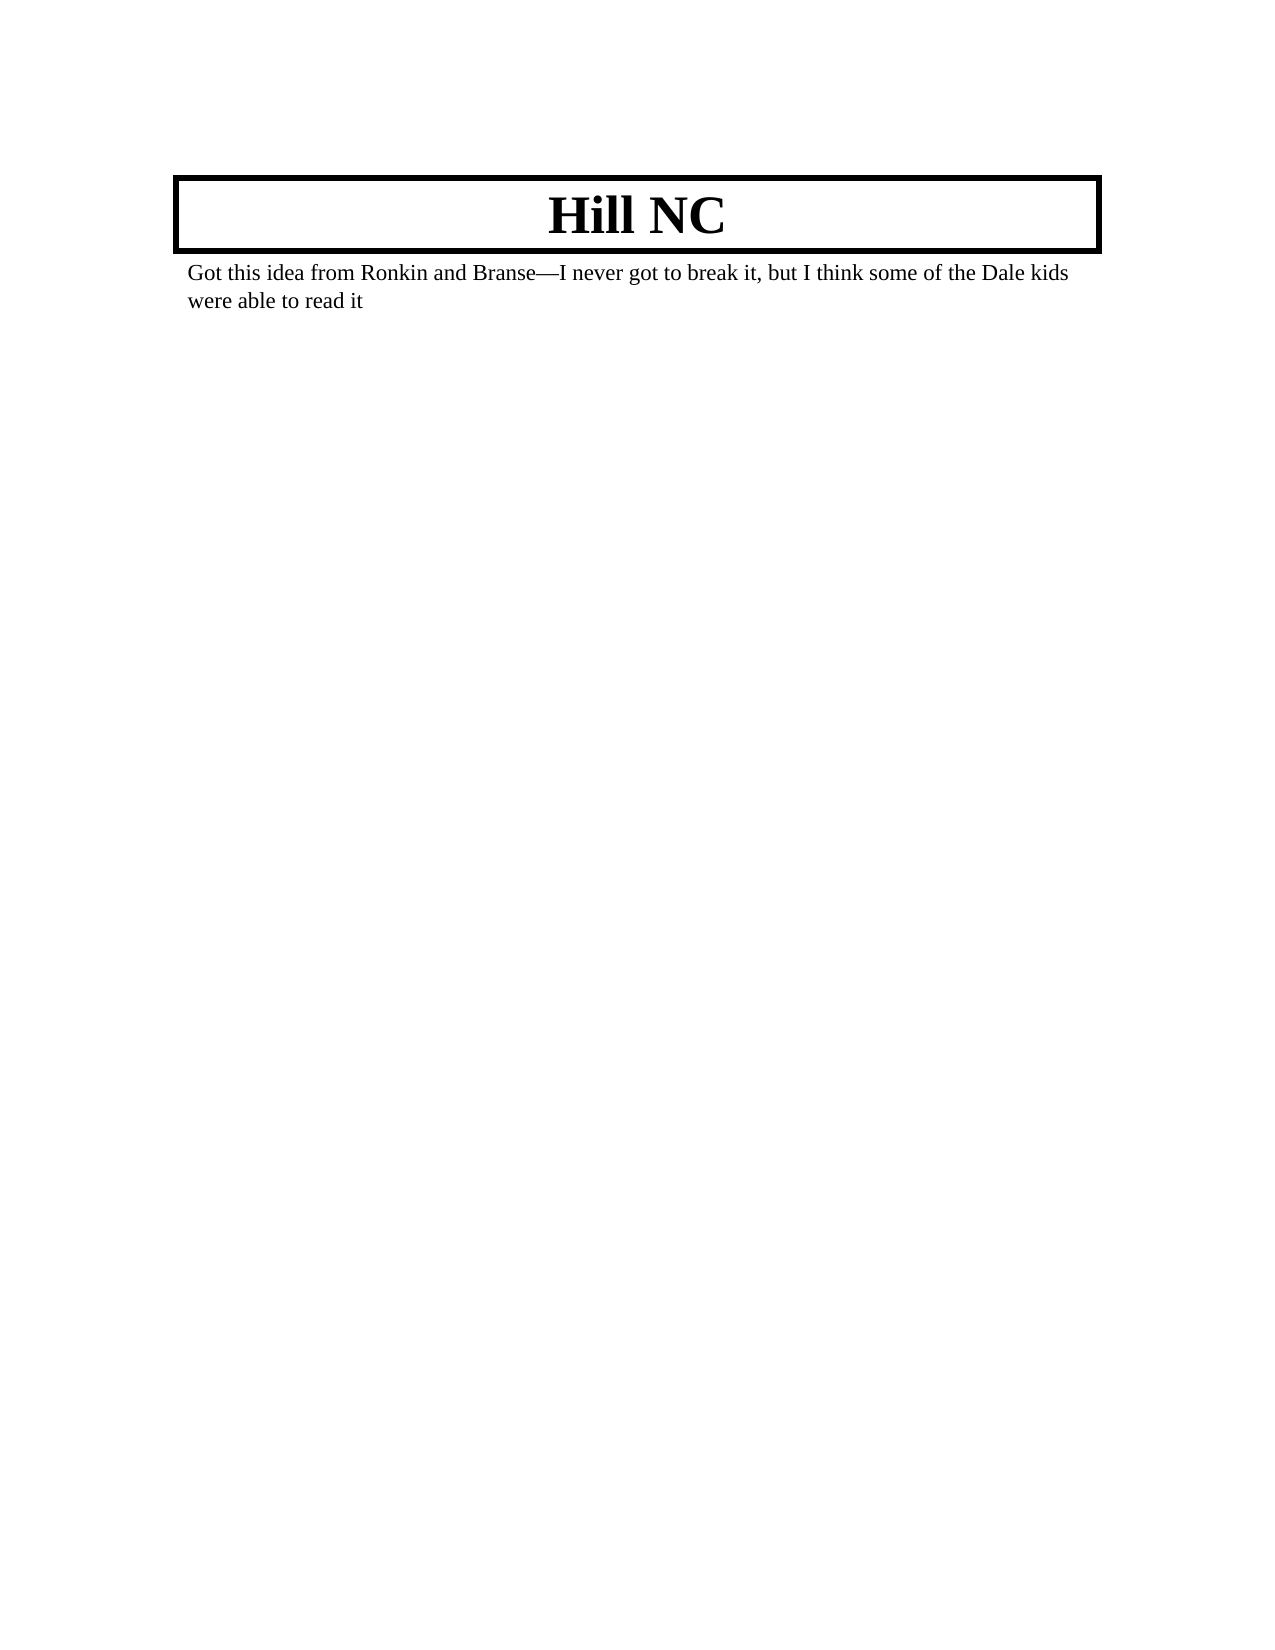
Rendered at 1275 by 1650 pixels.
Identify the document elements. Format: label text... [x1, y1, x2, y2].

text Got this idea from Ronkin and Branse—I never got to break it, but I think some of the Dale kids were able to read it [187, 259, 1087, 314]
subtitle Hill NC [179, 181, 1096, 248]
